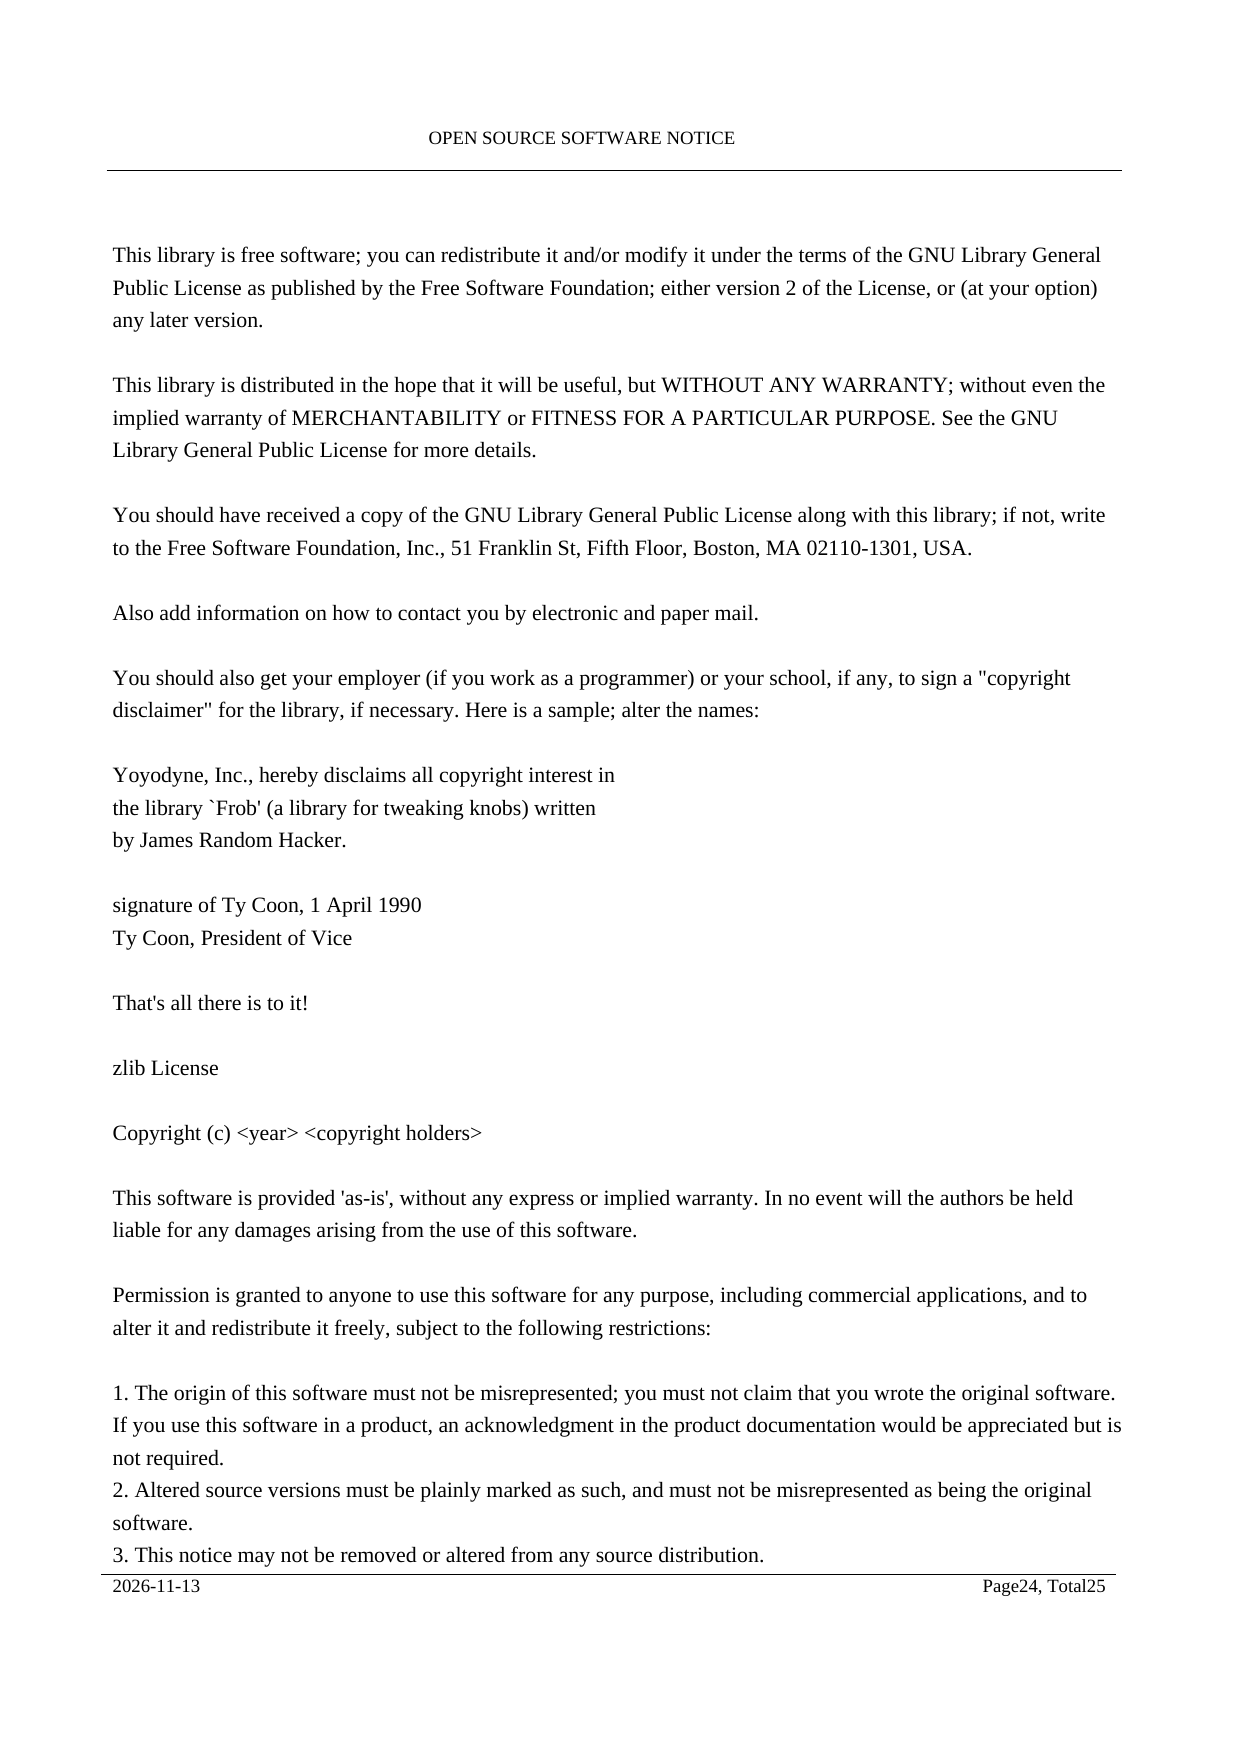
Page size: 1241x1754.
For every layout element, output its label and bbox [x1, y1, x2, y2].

text [112, 206, 1128, 1571]
